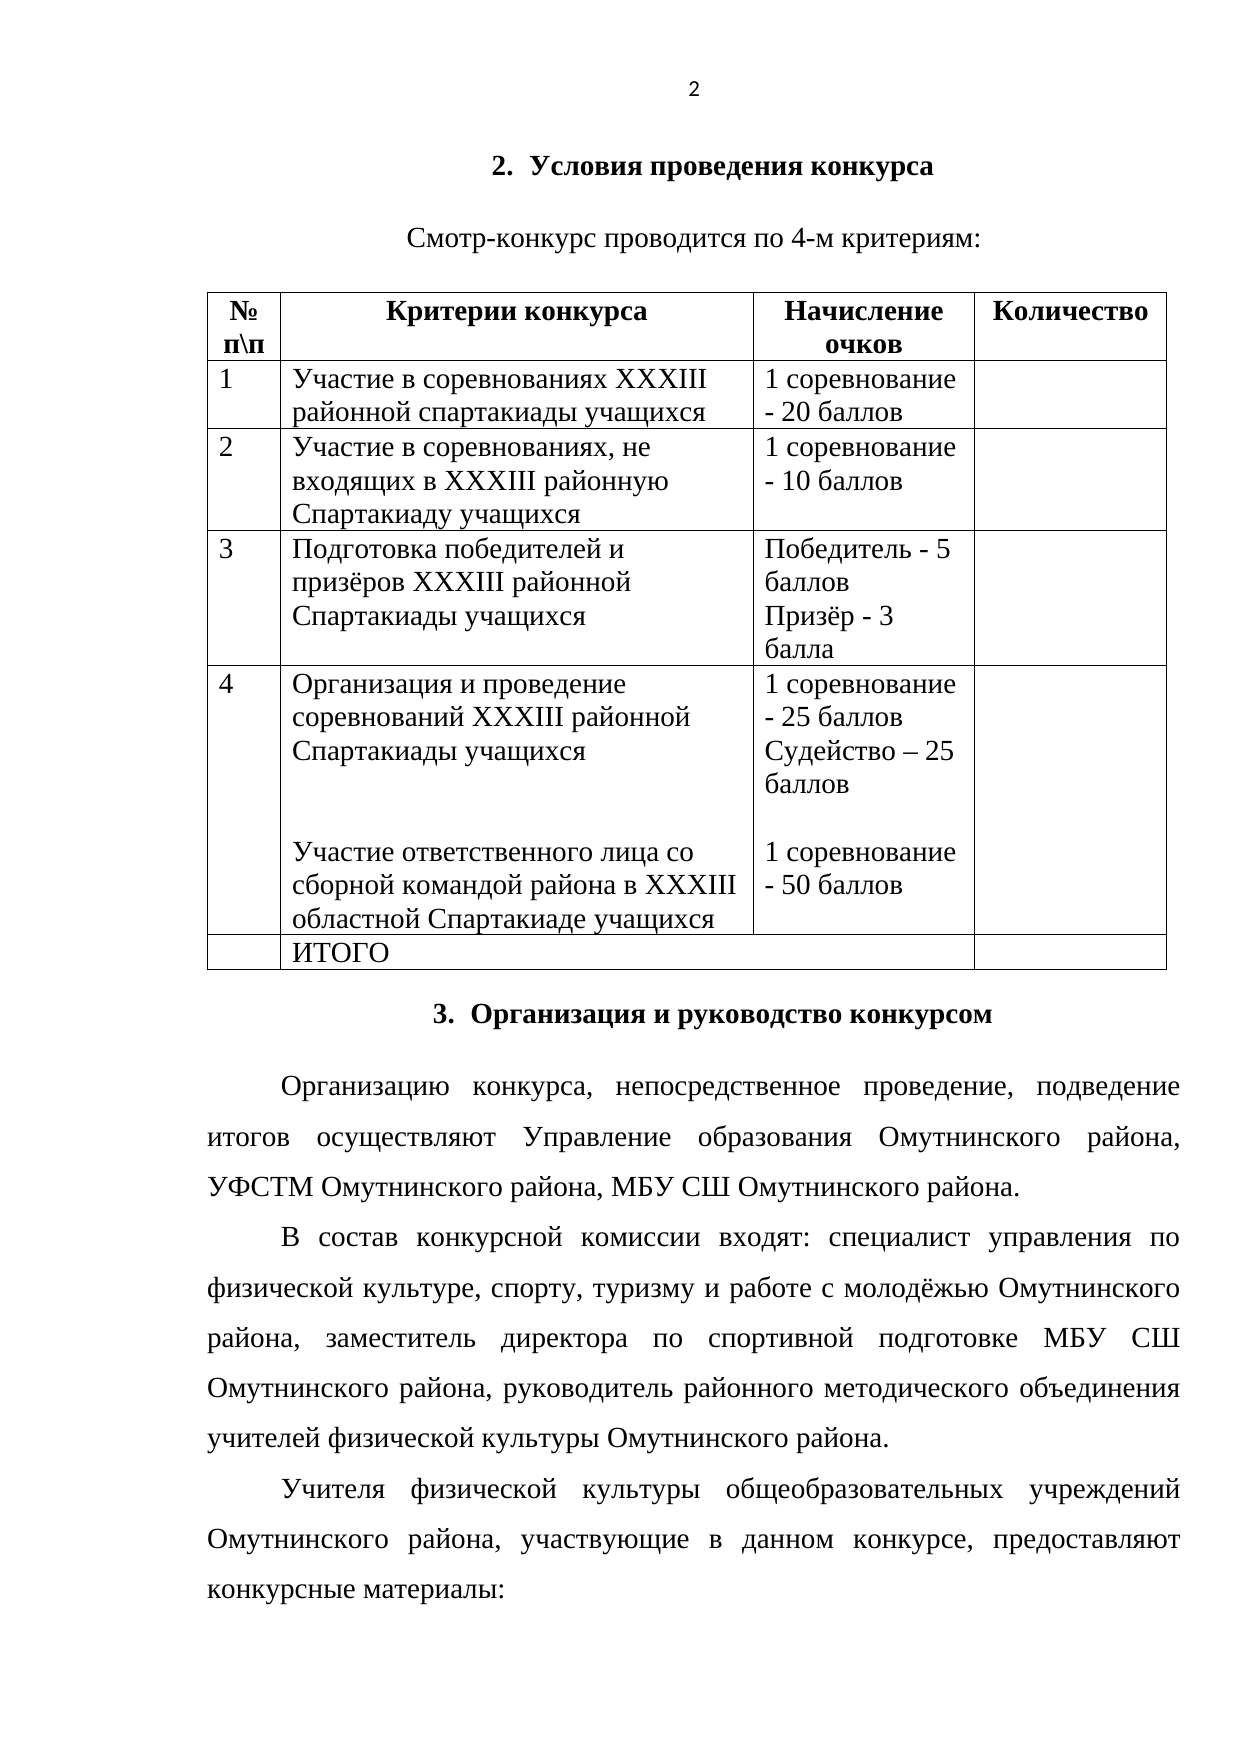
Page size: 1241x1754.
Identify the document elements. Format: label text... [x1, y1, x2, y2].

text Смотр-конкурс проводится по 4-м критериям: [207, 220, 1181, 253]
table_cell Организация и проведение соревнований XXXIII районной Спартакиады учащихся Участие ответственного лица со сборной командой района в XXXIII областной Спартакиаде учащихся [281, 666, 753, 934]
table_cell [975, 666, 1166, 934]
table_header № п\п [208, 293, 280, 360]
table_cell 1 [208, 361, 280, 428]
text Организацию конкурса, непосредственное проведение, подведение итогов осуществляют Управление образования Омутнинского района, УФСТМ Омутнинского района, МБУ СШ Омутнинского района. [207, 1068, 1181, 1203]
table_cell Победитель - 5 баллов Призёр - 3 балла [754, 531, 974, 665]
table_cell 1 соревнование - 10 баллов [754, 429, 974, 530]
table_cell 4 [208, 666, 280, 934]
table_cell Подготовка победителей и призёров XXXIII районной Спартакиады учащихся [281, 531, 753, 665]
table_header Количество [975, 293, 1166, 360]
list Организация и руководство конкурсом [244, 996, 1181, 1030]
table_header Начисление очков [754, 293, 974, 360]
table_cell [975, 361, 1166, 428]
table_cell [975, 531, 1166, 665]
table_header Критерии конкурса [281, 293, 753, 360]
list Условия проведения конкурса [244, 148, 1181, 181]
table_cell [975, 935, 1166, 969]
table_cell 3 [208, 531, 280, 665]
table_cell 2 [208, 429, 280, 530]
table_cell Участие в соревнованиях XXXIII районной спартакиады учащихся [281, 361, 753, 428]
text Учителя физической культуры общеобразовательных учреждений Омутнинского района, участвующие в данном конкурсе, предоставляют конкурсные материалы: [207, 1471, 1181, 1605]
table_cell 1 соревнование - 25 баллов Судейство – 25 баллов 1 соревнование - 50 баллов [754, 666, 974, 934]
table_cell [975, 429, 1166, 530]
table_cell [208, 935, 280, 969]
text В состав конкурсной комиссии входят: специалист управления по физической культуре, спорту, туризму и работе с молодёжью Омутнинского района, заместитель директора по спортивной подготовке МБУ СШ Омутнинского района, руководитель районного методического объединения учителей физической культуры Омутнинского района. [207, 1219, 1181, 1454]
table_cell Участие в соревнованиях, не входящих в XXXIII районную Спартакиаду учащихся [281, 429, 753, 530]
table_cell 1 соревнование - 20 баллов [754, 361, 974, 428]
table_cell ИТОГО [281, 935, 974, 969]
